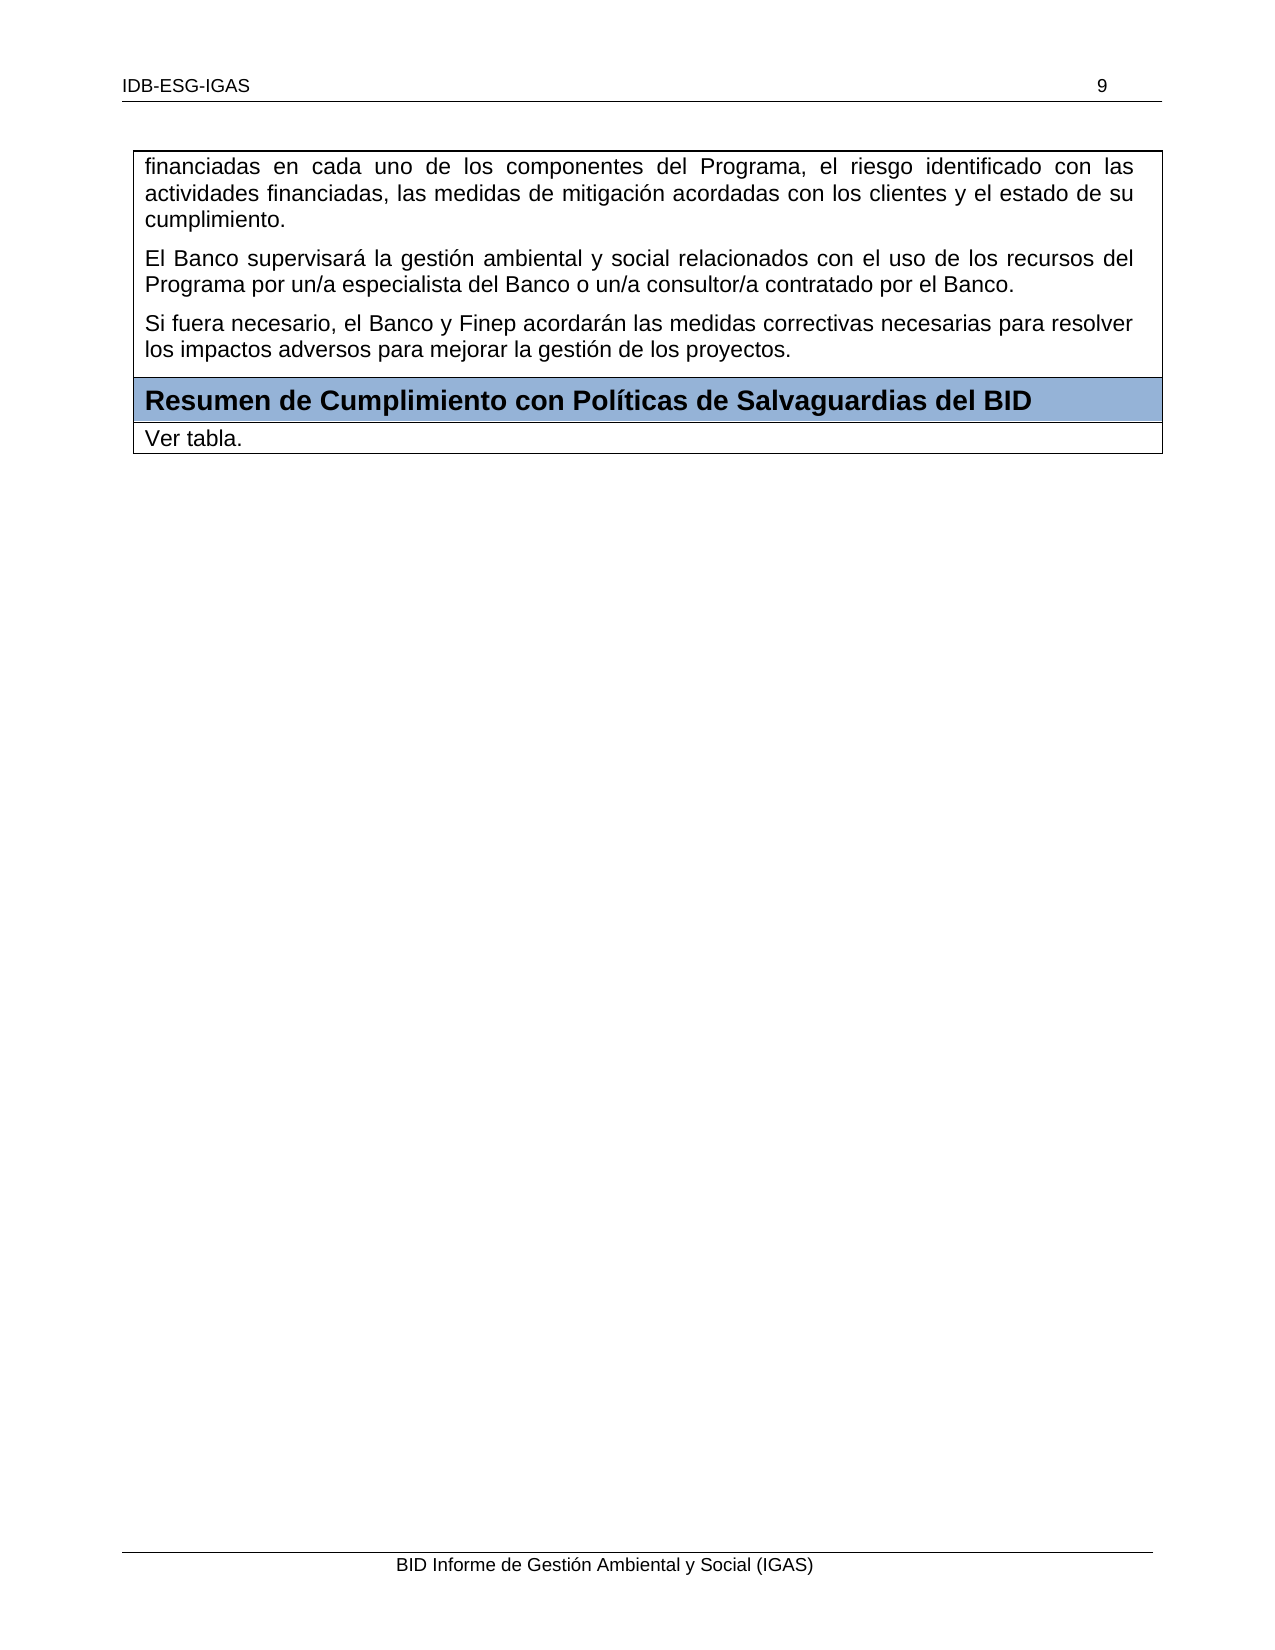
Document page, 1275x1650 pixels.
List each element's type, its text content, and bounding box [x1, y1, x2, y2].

table_cell Ver tabla. [134, 423, 1162, 452]
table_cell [134, 152, 1162, 377]
table_cell Resumen de Cumplimiento con Políticas de Salvaguardias del BID [134, 378, 1162, 421]
